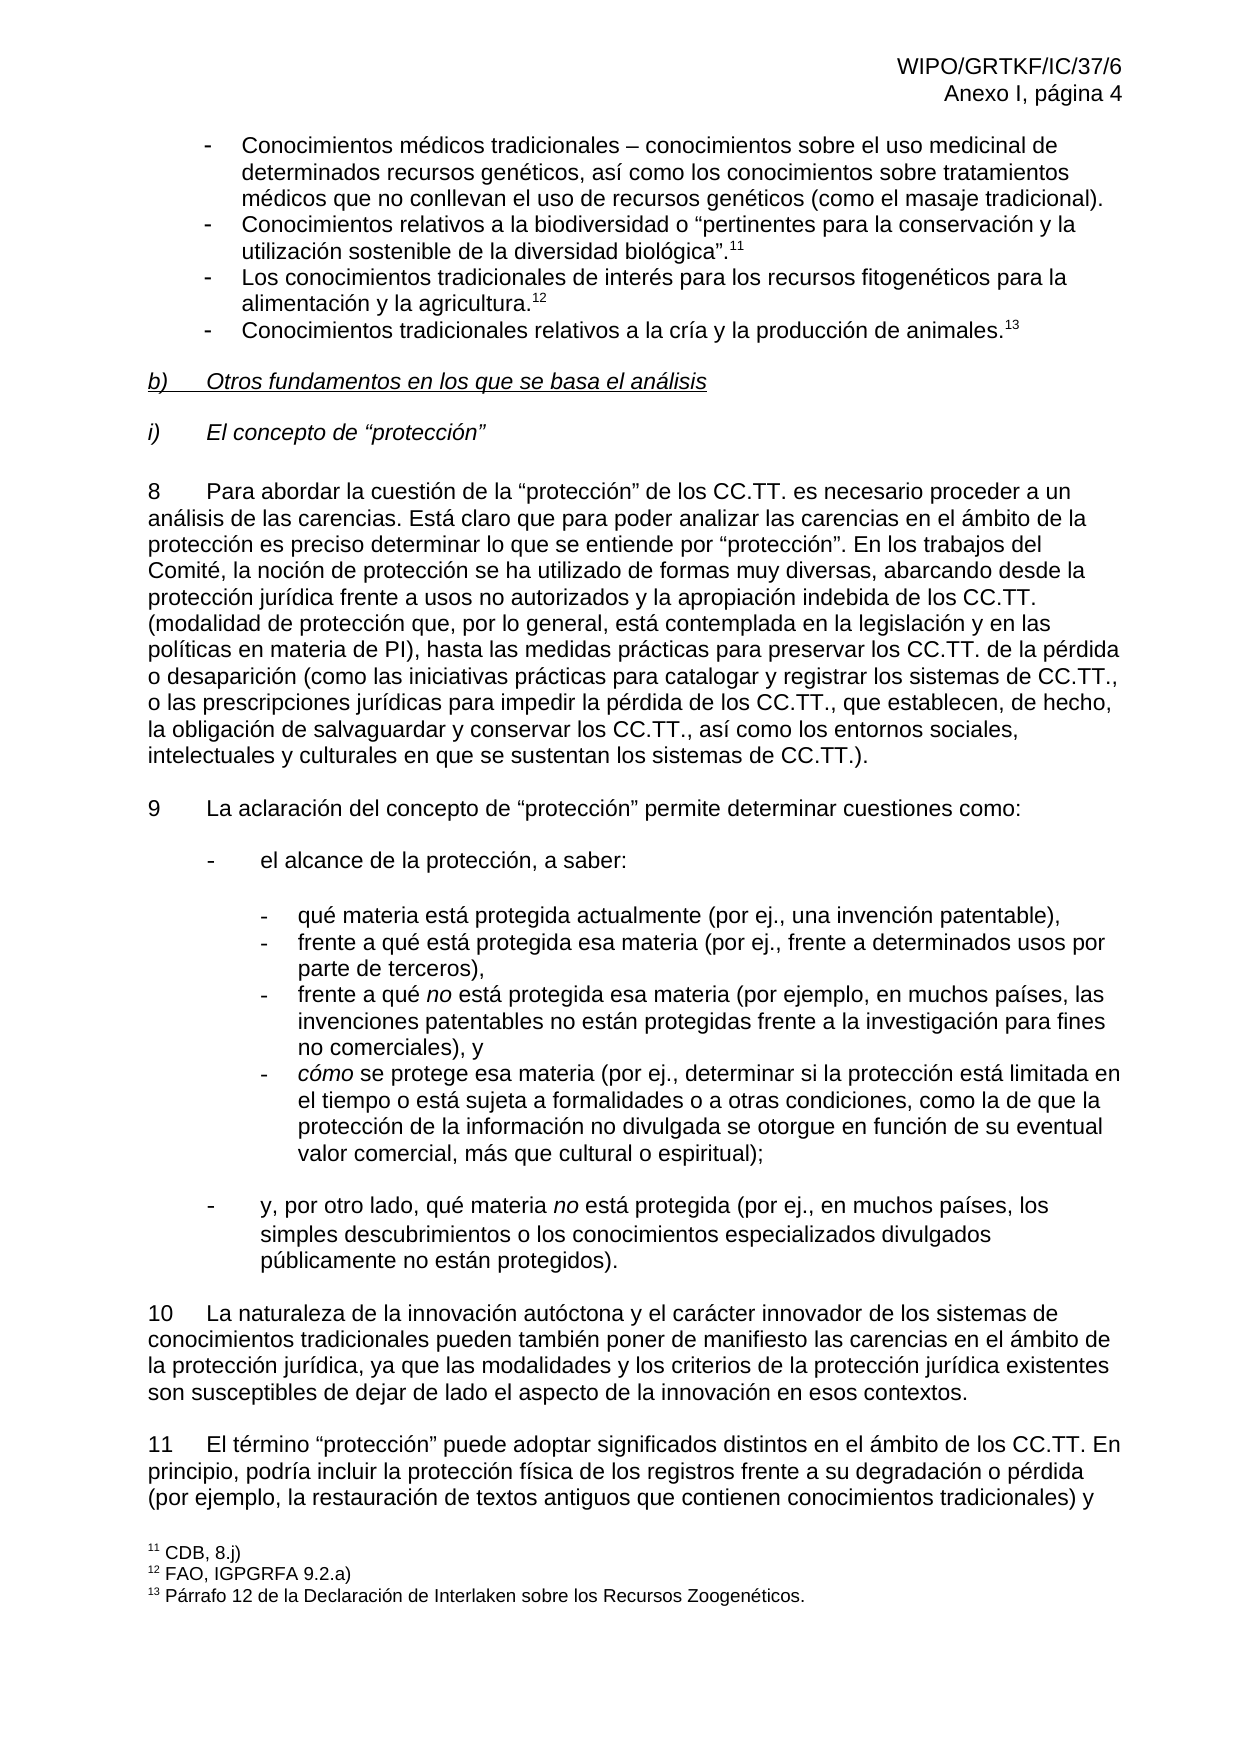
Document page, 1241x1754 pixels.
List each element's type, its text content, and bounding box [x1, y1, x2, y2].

list y, por otro lado, qué materia no está protegida (por ej., en muchos países, los simples descubrimientos o los conocimientos especializados divulgados públicamente no están protegidos). [204, 1192, 1122, 1273]
subtitle b) Otros fundamentos en los que se basa el análisis [148, 368, 1122, 394]
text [148, 1431, 1122, 1511]
list Conocimientos tradicionales relativos a la cría y la producción de animales. [204, 317, 1122, 343]
subtitle i) El concepto de “protección” [148, 419, 1122, 446]
list Conocimientos relativos a la biodiversidad o “pertinentes para la conservación y la utilización sostenible de la diversidad biológica”. [204, 211, 1122, 264]
list cómo se protege esa materia (por ej., determinar si la protección está limitada en el tiempo o está sujeta a formalidades o a otras condiciones, como la de que la protección de la información no divulgada se otorgue en función de su eventual valor comercial, más que cultural o espiritual); [260, 1060, 1122, 1166]
text La aclaración del concepto de “protección” permite determinar cuestiones como: [148, 794, 1122, 821]
list el alcance de la protección, a saber: [204, 847, 1122, 876]
text Para abordar la cuestión de la “protección” de los CC.TT. es necesario proceder a un análisis de las carencias. Está claro que para poder analizar las carencias en el ámbito de la protección es preciso determinar lo que se entiende por “protección”. En los trabajos del Comité, la noción de protección se ha utilizado de formas muy diversas, abarcando desde la protección jurídica frente a usos no autorizados y la apropiación indebida de los CC.TT. (modalidad de protección que, por lo general, está contemplada en la legislación y en las políticas en materia de PI), hasta las medidas prácticas para preservar los CC.TT. de la pérdida o desaparición (como las iniciativas prácticas para catalogar y registrar los sistemas de CC.TT., o las prescripciones jurídicas para impedir la pérdida de los CC.TT., que establecen, de hecho, la obligación de salvaguardar y conservar los CC.TT., así como los entornos sociales, intelectuales y culturales en que se sustentan los sistemas de CC.TT.). [148, 478, 1122, 768]
list Conocimientos médicos tradicionales – conocimientos sobre el uso medicinal de determinados recursos genéticos, así como los conocimientos sobre tratamientos médicos que no conllevan el uso de recursos genéticos (como el masaje tradicional). [204, 132, 1122, 211]
list frente a qué está protegida esa materia (por ej., frente a determinados usos por parte de terceros), [260, 928, 1122, 981]
text La naturaleza de la innovación autóctona y el carácter innovador de los sistemas de conocimientos tradicionales pueden también poner de manifiesto las carencias en el ámbito de la protección jurídica, ya que las modalidades y los criterios de la protección jurídica existentes son susceptibles de dejar de lado el aspecto de la innovación en esos contextos. [148, 1300, 1122, 1405]
list qué materia está protegida actualmente (por ej., una invención patentable), [260, 902, 1122, 928]
list frente a qué no está protegida esa materia (por ejemplo, en muchos países, las invenciones patentables no están protegidas frente a la investigación para fines no comerciales), y [260, 981, 1122, 1060]
list Los conocimientos tradicionales de interés para los recursos fitogenéticos para la alimentación y la agricultura. [204, 264, 1122, 317]
